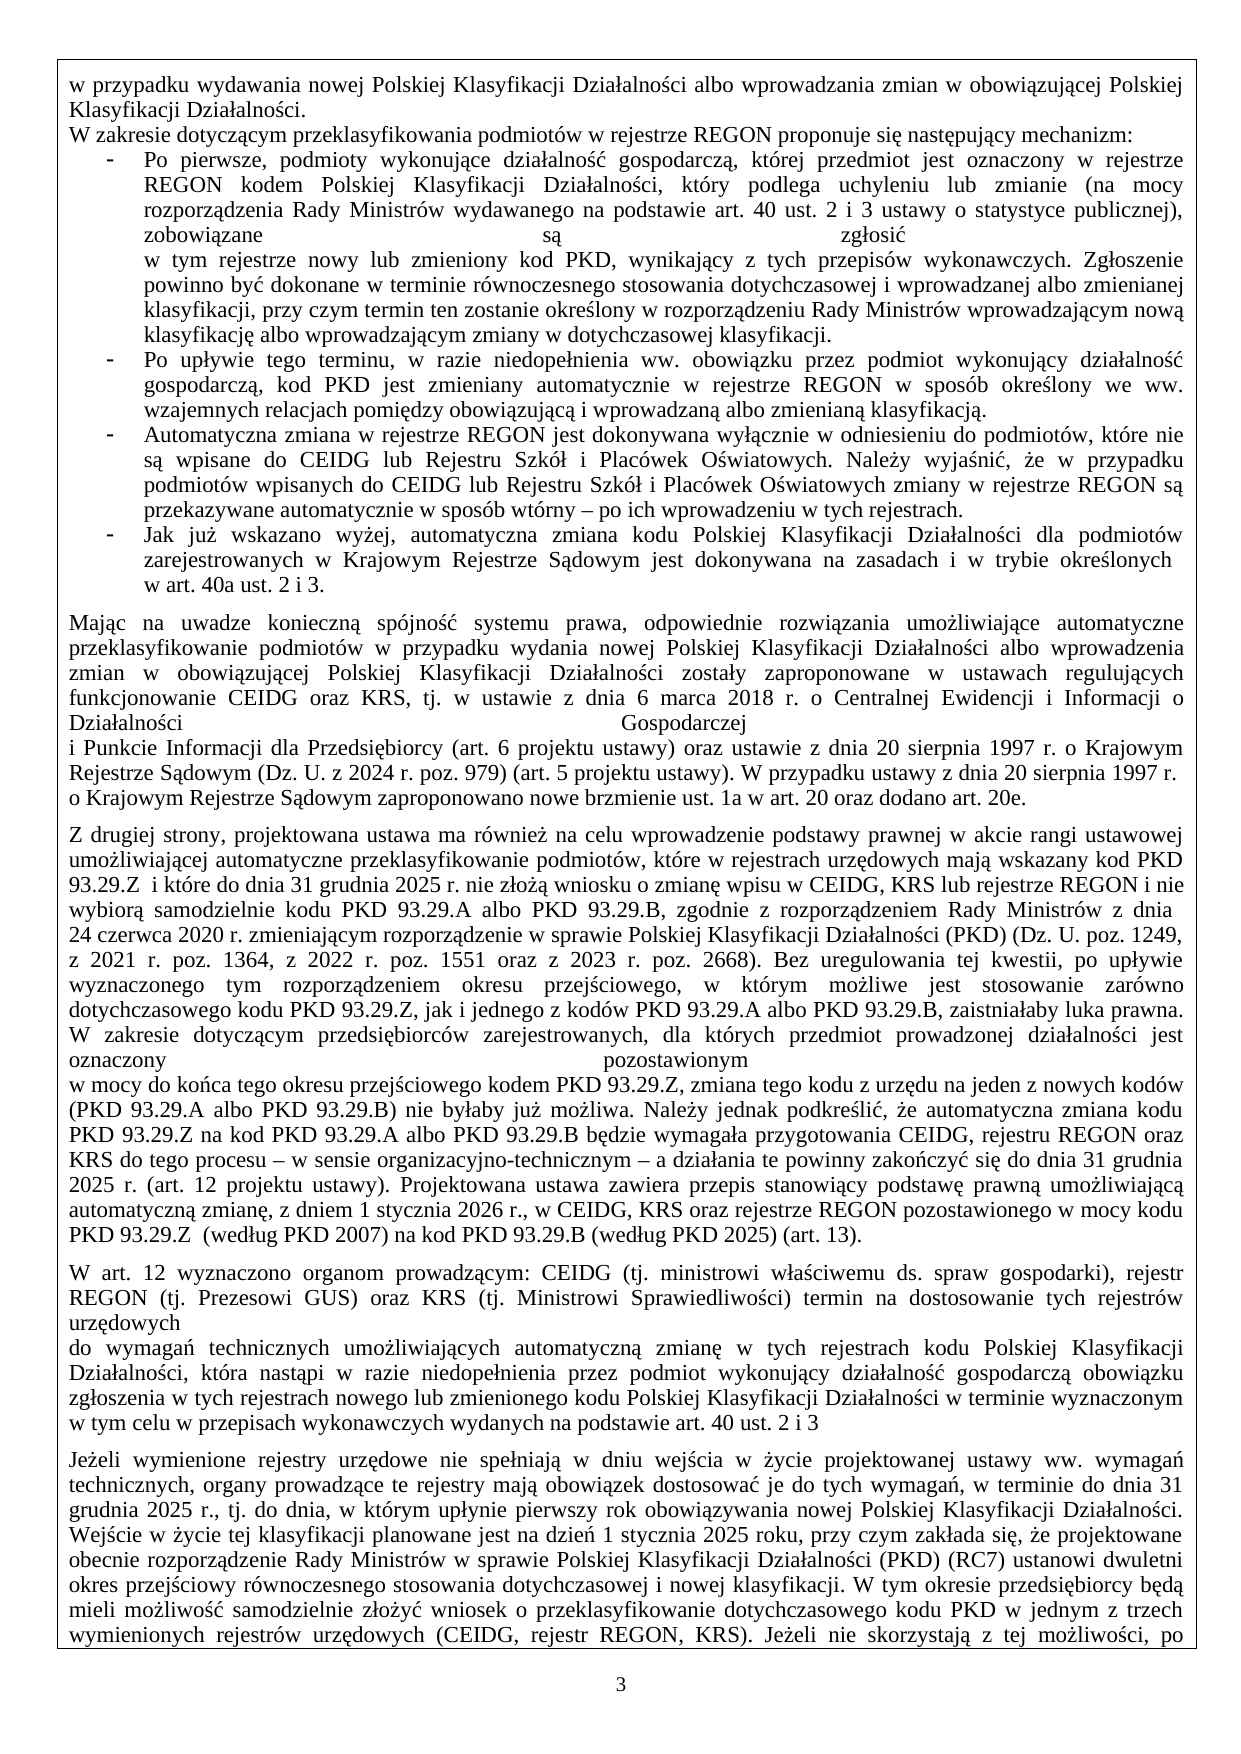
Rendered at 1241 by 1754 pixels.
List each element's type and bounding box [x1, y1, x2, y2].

table_cell [58, 60, 1196, 1648]
